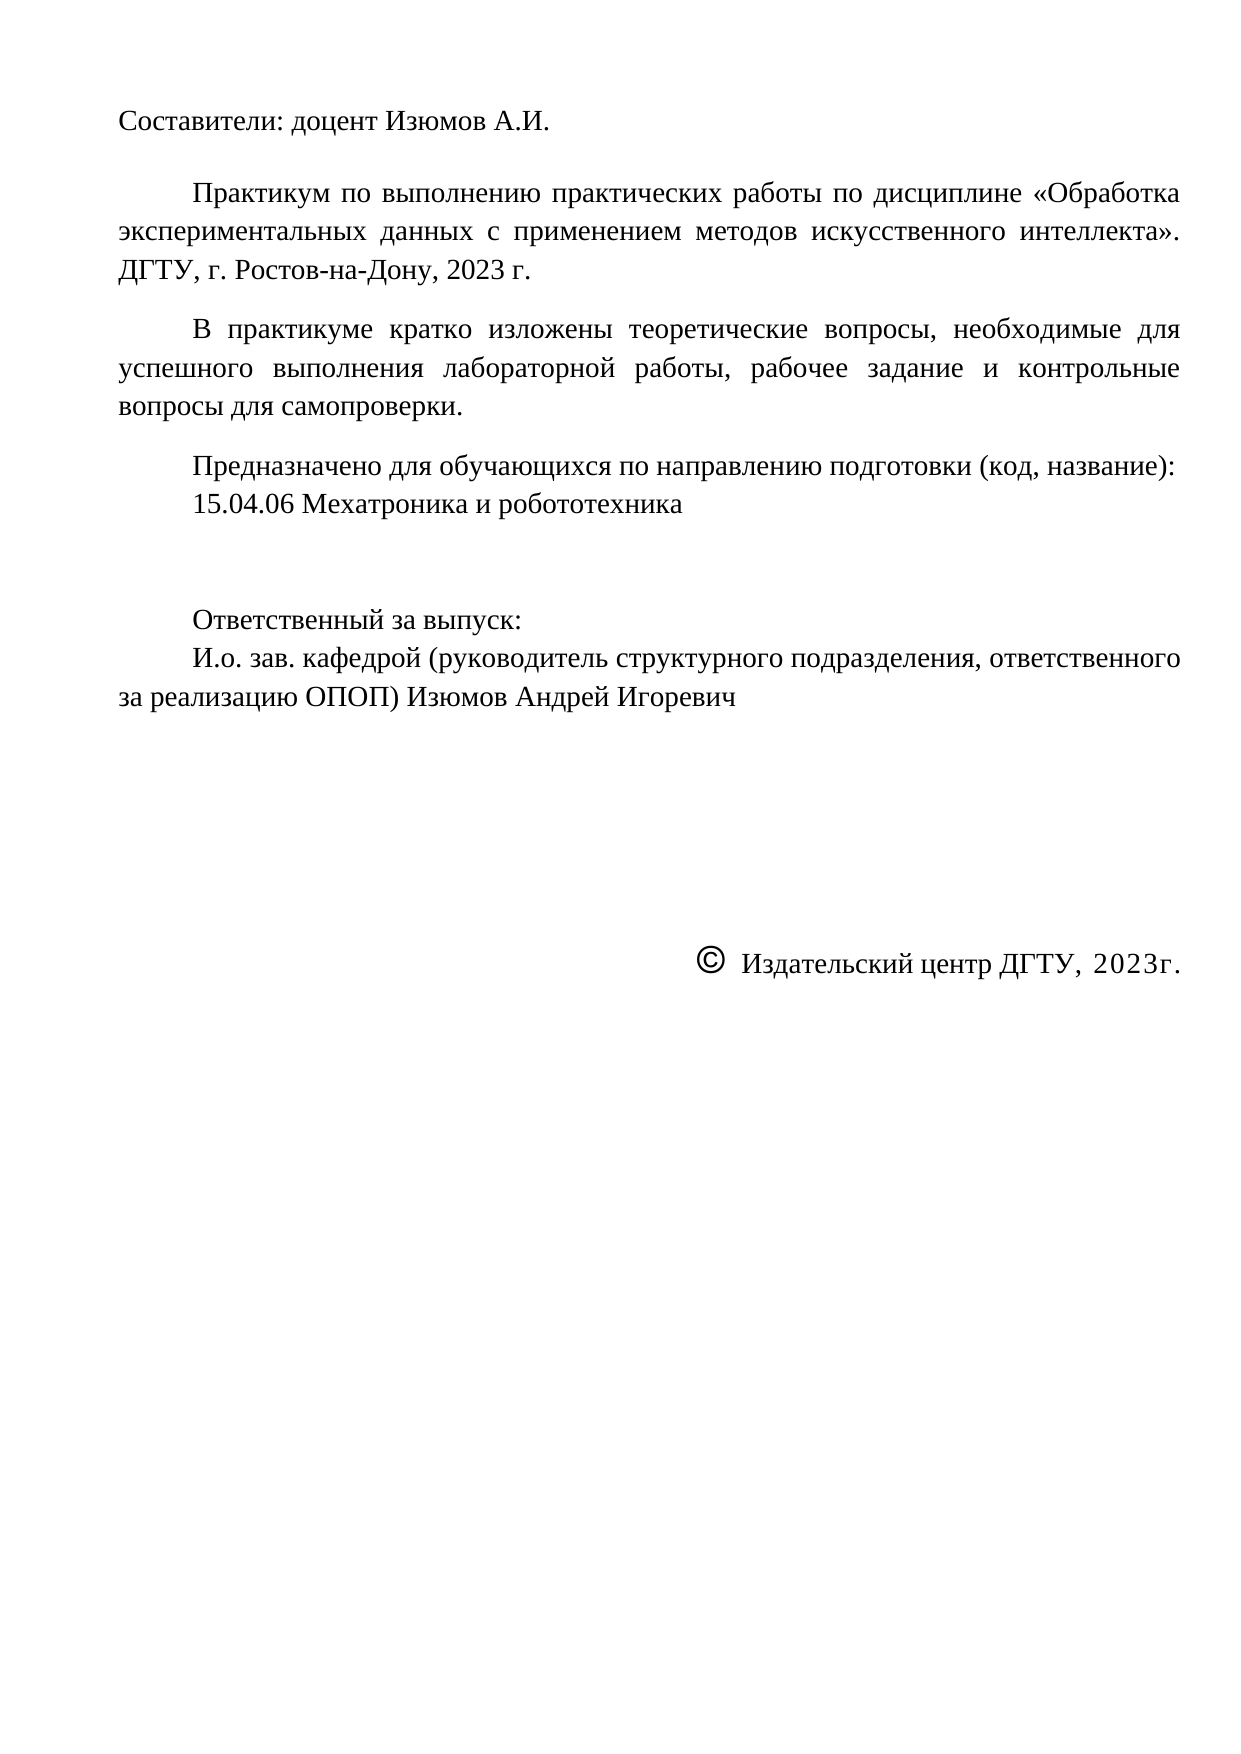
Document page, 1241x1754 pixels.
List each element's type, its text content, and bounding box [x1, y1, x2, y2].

text Предназначено для обучающихся по направлению подготовки (код, название): [118, 448, 1181, 481]
text Практикум по выполнению практических работы по дисциплине «Обработка экспериментальных данных с применением методов искусственного интеллекта». ДГТУ, г. Ростов-на-Дону, 2023 г. [118, 175, 1181, 286]
text В практикуме кратко изложены теоретические вопросы, необходимые для успешного выполнения лабораторной работы, рабочее задание и контрольные вопросы для самопроверки. [118, 311, 1181, 422]
text Издательский центр ДГТУ, 2023г. [118, 946, 1181, 981]
text И.о. зав. кафедрой (руководитель структурного подразделения, ответственного за реализацию ОПОП) Изюмов Андрей Игоревич [118, 641, 1181, 713]
text Ответственный за выпуск: [118, 602, 1181, 636]
text 15.04.06 Мехатроника и робототехника [118, 486, 1181, 520]
text Составители: доцент Изюмов А.И. [118, 103, 1181, 137]
